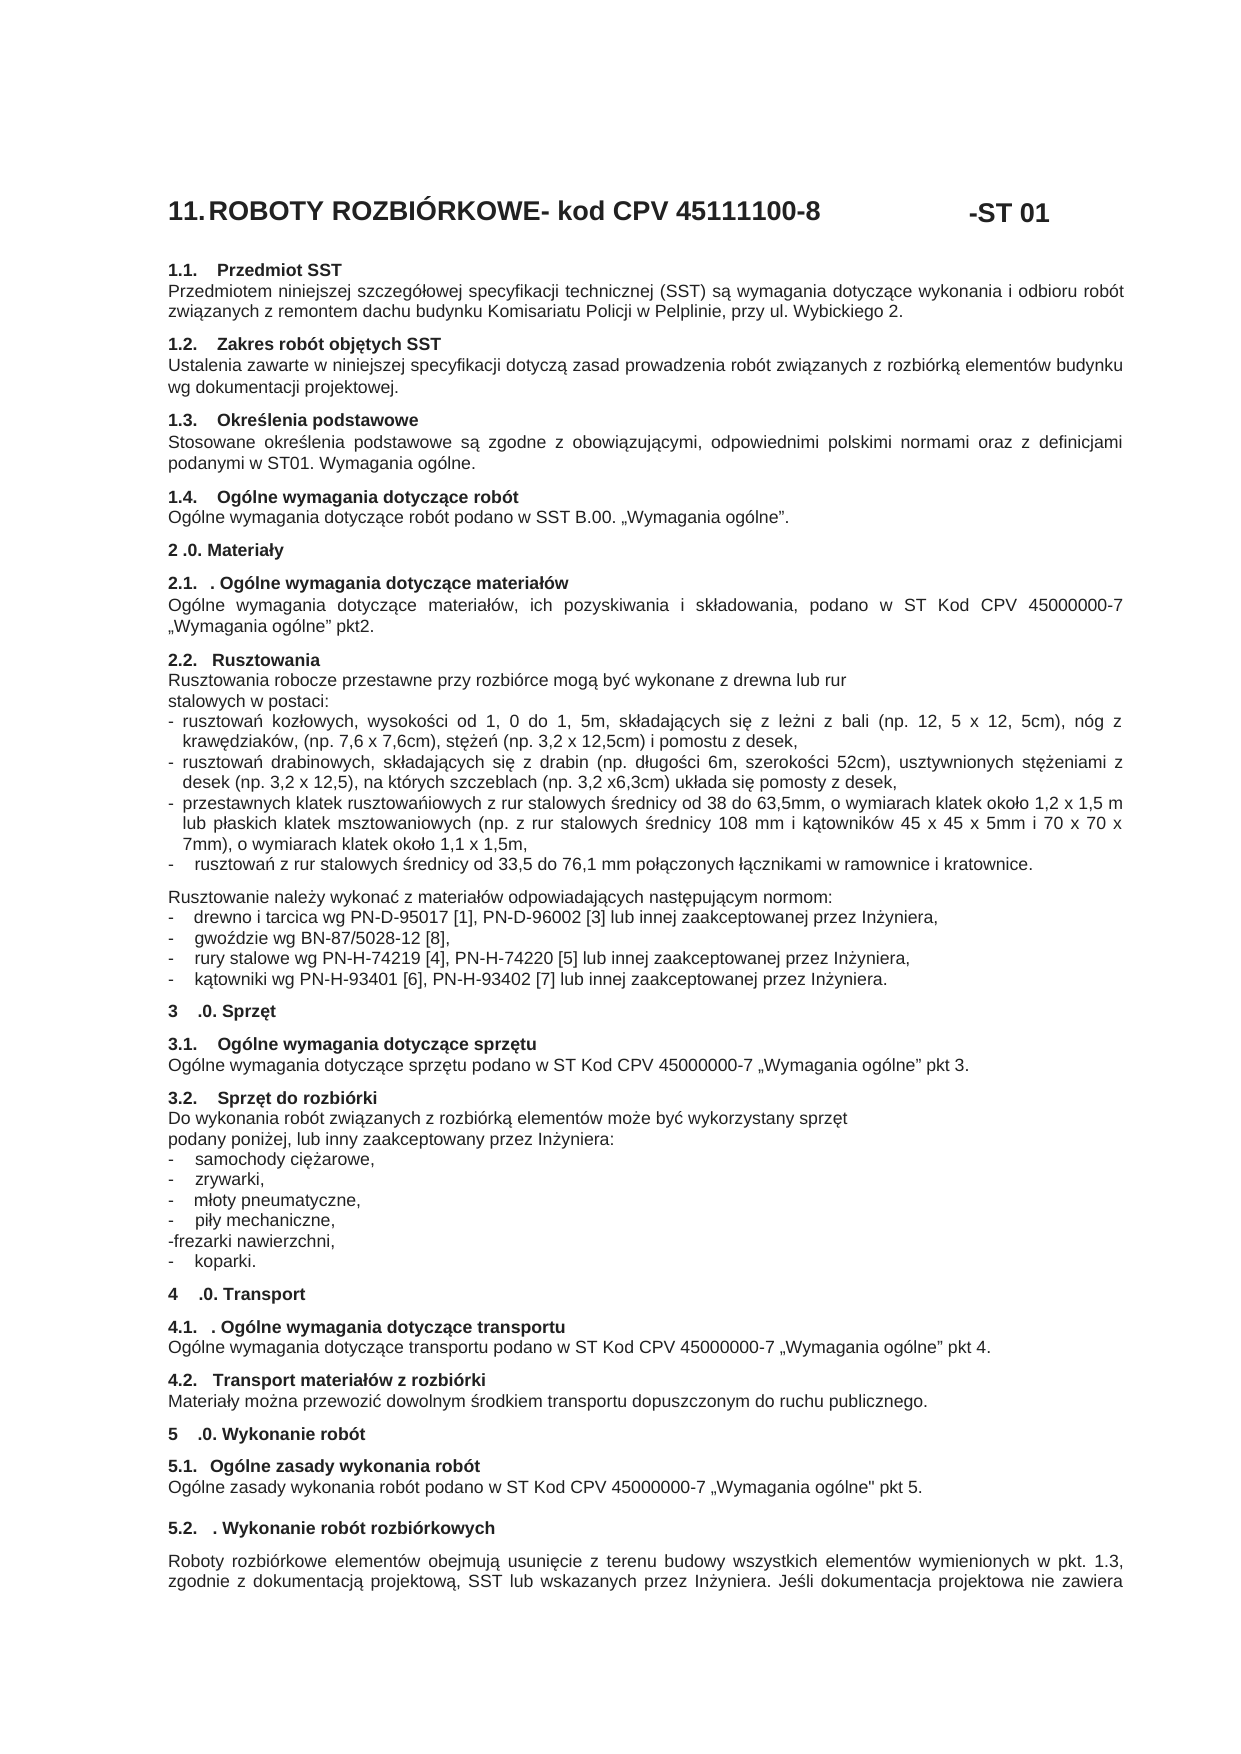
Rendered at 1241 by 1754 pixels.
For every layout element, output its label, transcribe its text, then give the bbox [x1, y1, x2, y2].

list piły mechaniczne, [168, 1210, 1124, 1230]
list rury stalowe wg PN-H-74219 [4], PN-H-74220 [5] lub innej zaakceptowanej przez Inżyniera, [168, 948, 1124, 968]
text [168, 1551, 1124, 1592]
list młoty pneumatyczne, [168, 1189, 1124, 1210]
list .0. Materiały [168, 540, 1124, 561]
list .0. Sprzęt [168, 1001, 1124, 1022]
list rusztowań kozłowych, wysokości od 1, 0 do 1, 5m, składających się z leżni z bali (np. 12, 5 x 12, 5cm), nóg z krawędziaków, (np. 7,6 x 7,6cm), stężeń (np. 3,2 x 12,5cm) i pomostu z desek, [168, 711, 1124, 752]
list Określenia podstawowe [168, 410, 1124, 431]
list Przedmiot SST [168, 260, 1124, 280]
text Ogólne zasady wykonania robót podano w ST Kod CPV 45000000-7 „Wymagania ogólne" pkt 5. [168, 1477, 1124, 1497]
list drewno i tarcica wg PN-D-95017 [1], PN-D-96002 [3] lub innej zaakceptowanej przez Inżyniera, [168, 907, 1124, 927]
text Ustalenia zawarte w niniejszej specyfikacji dotyczą zasad prowadzenia robót związanych z rozbiórką elementów budynku wg dokumentacji projektowej. [168, 355, 1124, 397]
list Ogólne zasady wykonania robót [168, 1456, 1124, 1477]
list Transport materiałów z rozbiórki [168, 1370, 1124, 1390]
list przestawnych klatek rusztowańiowych z rur stalowych średnicy od 38 do 63,5mm, o wymiarach klatek około 1,2 x 1,5 m lub płaskich klatek msztowaniowych (np. z rur stalowych średnicy 108 mm i kątowników 45 x 45 x 5mm i 70 x 70 x 7mm), o wymiarach klatek około 1,1 x 1,5m, [168, 792, 1124, 854]
list rusztowań drabinowych, składających się z drabin (np. długości 6m, szerokości 52cm), usztywnionych stężeniami z desek (np. 3,2 x 12,5), na których szczeblach (np. 3,2 x6,3cm) układa się pomosty z desek, [168, 752, 1124, 792]
list . Ogólne wymagania dotyczące transportu [168, 1317, 1124, 1337]
list .0. Transport [168, 1284, 1124, 1304]
list gwoździe wg BN-87/5028-12 [8], [168, 927, 1124, 948]
list .0. Wykonanie robót [168, 1423, 1124, 1444]
list kątowniki wg PN-H-93401 [6], PN-H-93402 [7] lub innej zaakceptowanej przez Inżyniera. [168, 968, 1124, 989]
list . Wykonanie robót rozbiórkowych [168, 1518, 1124, 1538]
text stalowych w postaci: [168, 690, 1124, 711]
text Materiały można przewozić dowolnym środkiem transportu dopuszczonym do ruchu publicznego. [168, 1390, 1124, 1411]
text Do wykonania robót związanych z rozbiórką elementów może być wykorzystany sprzęt [168, 1108, 1124, 1128]
list koparki. [168, 1251, 1124, 1271]
list zrywarki, [168, 1169, 1124, 1189]
text Rusztowania robocze przestawne przy rozbiórce mogą być wykonane z drewna lub rur [168, 670, 1124, 690]
list Zakres robót objętych SST [168, 334, 1124, 354]
text Przedmiotem niniejszej szczegółowej specyfikacji technicznej (SST) są wymagania dotyczące wykonania i odbioru robót związanych z remontem dachu budynku Komisariatu Policji w Pelplinie, przy ul. Wybickiego 2. [168, 280, 1124, 321]
list . Ogólne wymagania dotyczące materiałów [168, 573, 1124, 593]
text podany poniżej, lub inny zaakceptowany przez Inżyniera: [168, 1128, 1124, 1149]
list samochody ciężarowe, [168, 1149, 1124, 1169]
list Sprzęt do rozbiórki [168, 1087, 1124, 1108]
list rusztowań z rur stalowych średnicy od 33,5 do 76,1 mm połączonych łącznikami w ramownice i kratownice. [168, 854, 1124, 874]
text Ogólne wymagania dotyczące materiałów, ich pozyskiwania i składowania, podano w ST Kod CPV 45000000-7 „Wymagania ogólne” pkt2. [168, 594, 1124, 636]
list Ogólne wymagania dotyczące robót [168, 487, 1124, 507]
text Ogólne wymagania dotyczące robót podano w SST B.00. „Wymagania ogólne”. [168, 507, 1124, 528]
list Ogólne wymagania dotyczące sprzętu [168, 1034, 1124, 1054]
text Stosowane określenia podstawowe są zgodne z obowiązującymi, odpowiednimi polskimi normami oraz z definicjami podanymi w ST01. Wymagania ogólne. [168, 432, 1124, 473]
text Ogólne wymagania dotyczące sprzętu podano w ST Kod CPV 45000000-7 „Wymagania ogólne” pkt 3. [168, 1054, 1124, 1075]
text Ogólne wymagania dotyczące transportu podano w ST Kod CPV 45000000-7 „Wymagania ogólne” pkt 4. [168, 1337, 1124, 1357]
text Rusztowanie należy wykonać z materiałów odpowiadających następującym normom: [168, 887, 1124, 907]
text -frezarki nawierzchni, [168, 1230, 1124, 1251]
list Rusztowania [168, 649, 1124, 670]
list ROBOTY ROZBIÓRKOWE- kod CPV 45111100-8 [168, 195, 1124, 227]
